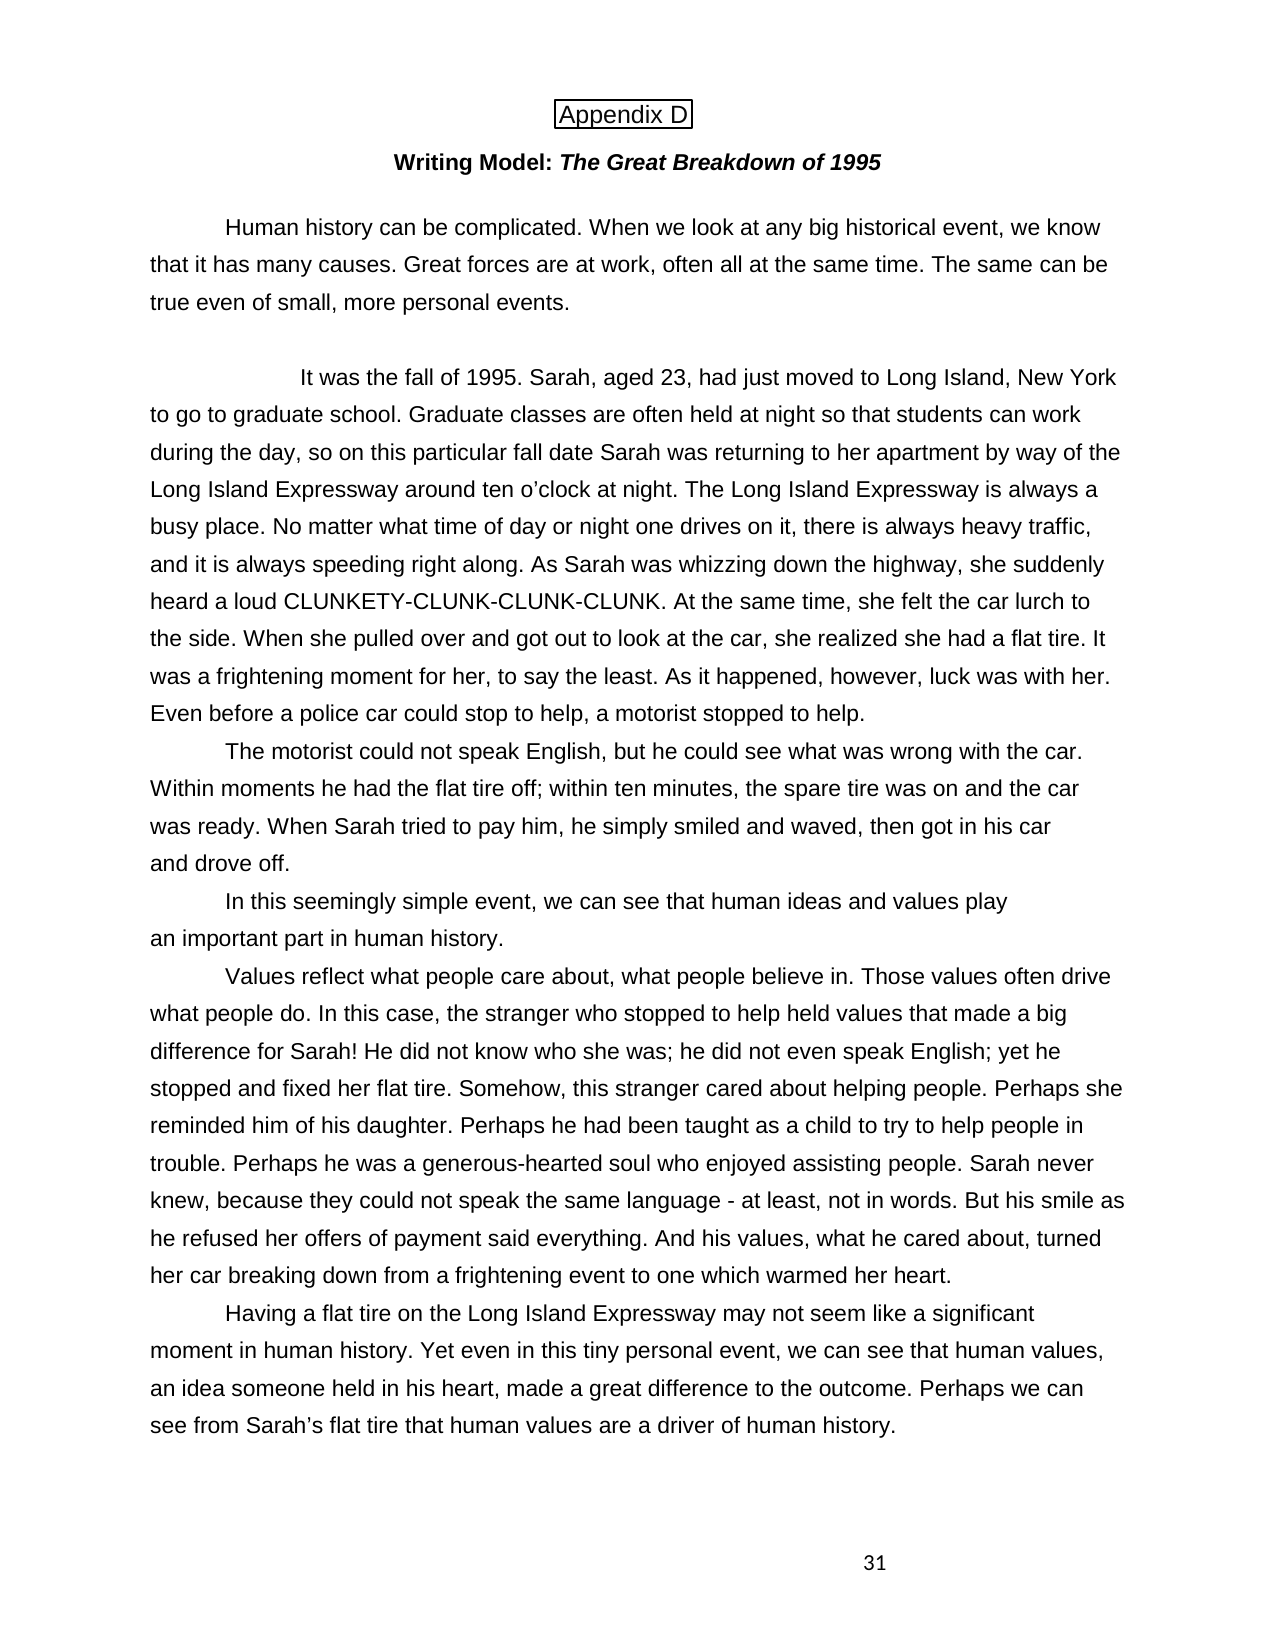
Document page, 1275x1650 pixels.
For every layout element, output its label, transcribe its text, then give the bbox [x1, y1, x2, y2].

text The motorist could not speak English, but he could see what was wrong with the car. Within moments he had the flat tire off; within ten minutes, the spare tire was on and the car was ready. When Sarah tried to pay him, he simply smiled and waved, then got in his car and drove off. [150, 738, 1095, 876]
text Writing Model: The Great Breakdown of 1995 [394, 149, 1135, 176]
text Having a flat tire on the Long Island Expressway may not seem like a significant moment in human history. Yet even in this tiny personal event, we can see that human values, an idea someone held in his heart, made a great difference to the outcome. Perhaps we can see from Sarah’s flat tire that human values are a driver of human history. [150, 1300, 1123, 1438]
text Appendix D [137, 99, 1108, 128]
text Values reflect what people care about, what people believe in. Those values often drive what people do. In this case, the stranger who stopped to help held values that made a big difference for Sarah! He did not know who she was; he did not even speak English; yet he stopped and fixed her flat tire. Somehow, this stranger cared about helping people. Perhaps she reminded him of his daughter. Perhaps he had been taught as a child to try to help people in trouble. Perhaps he was a generous-hearted soul who enjoyed assisting people. Sarah never knew, because they could not speak the same language - at least, not in words. But his smile as he refused her offers of payment said everything. And his values, what he cared about, turned her car breaking down from a frightening event to one which warmed her heart. [150, 963, 1125, 1288]
text It was the fall of 1995. Sarah, aged 23, had just moved to Long Island, New York to go to graduate school. Graduate classes are often held at night so that students can work during the day, so on this particular fall date Sarah was returning to her apartment by way of the Long Island Expressway around ten o’clock at night. The Long Island Expressway is always a busy place. No matter what time of day or night one drives on it, there is always heavy traffic, and it is always speeding right along. As Sarah was whizzing down the highway, she suddenly heard a loud CLUNKETY-CLUNK-CLUNK-CLUNK. At the same time, she felt the car lurch to the side. When she pulled over and got out to look at the car, she realized she had a flat tire. It was a frightening moment for her, to say the least. As it happened, however, luck was with her. Even before a police car could stop to help, a motorist stopped to help. [150, 364, 1121, 727]
text In this seemingly simple event, we can see that human ideas and values play an important part in human history. [150, 888, 1039, 952]
text Human history can be complicated. When we look at any big historical event, we know that it has many causes. Great forces are at work, often all at the same time. The same can be true even of small, more personal events. [150, 214, 1108, 315]
